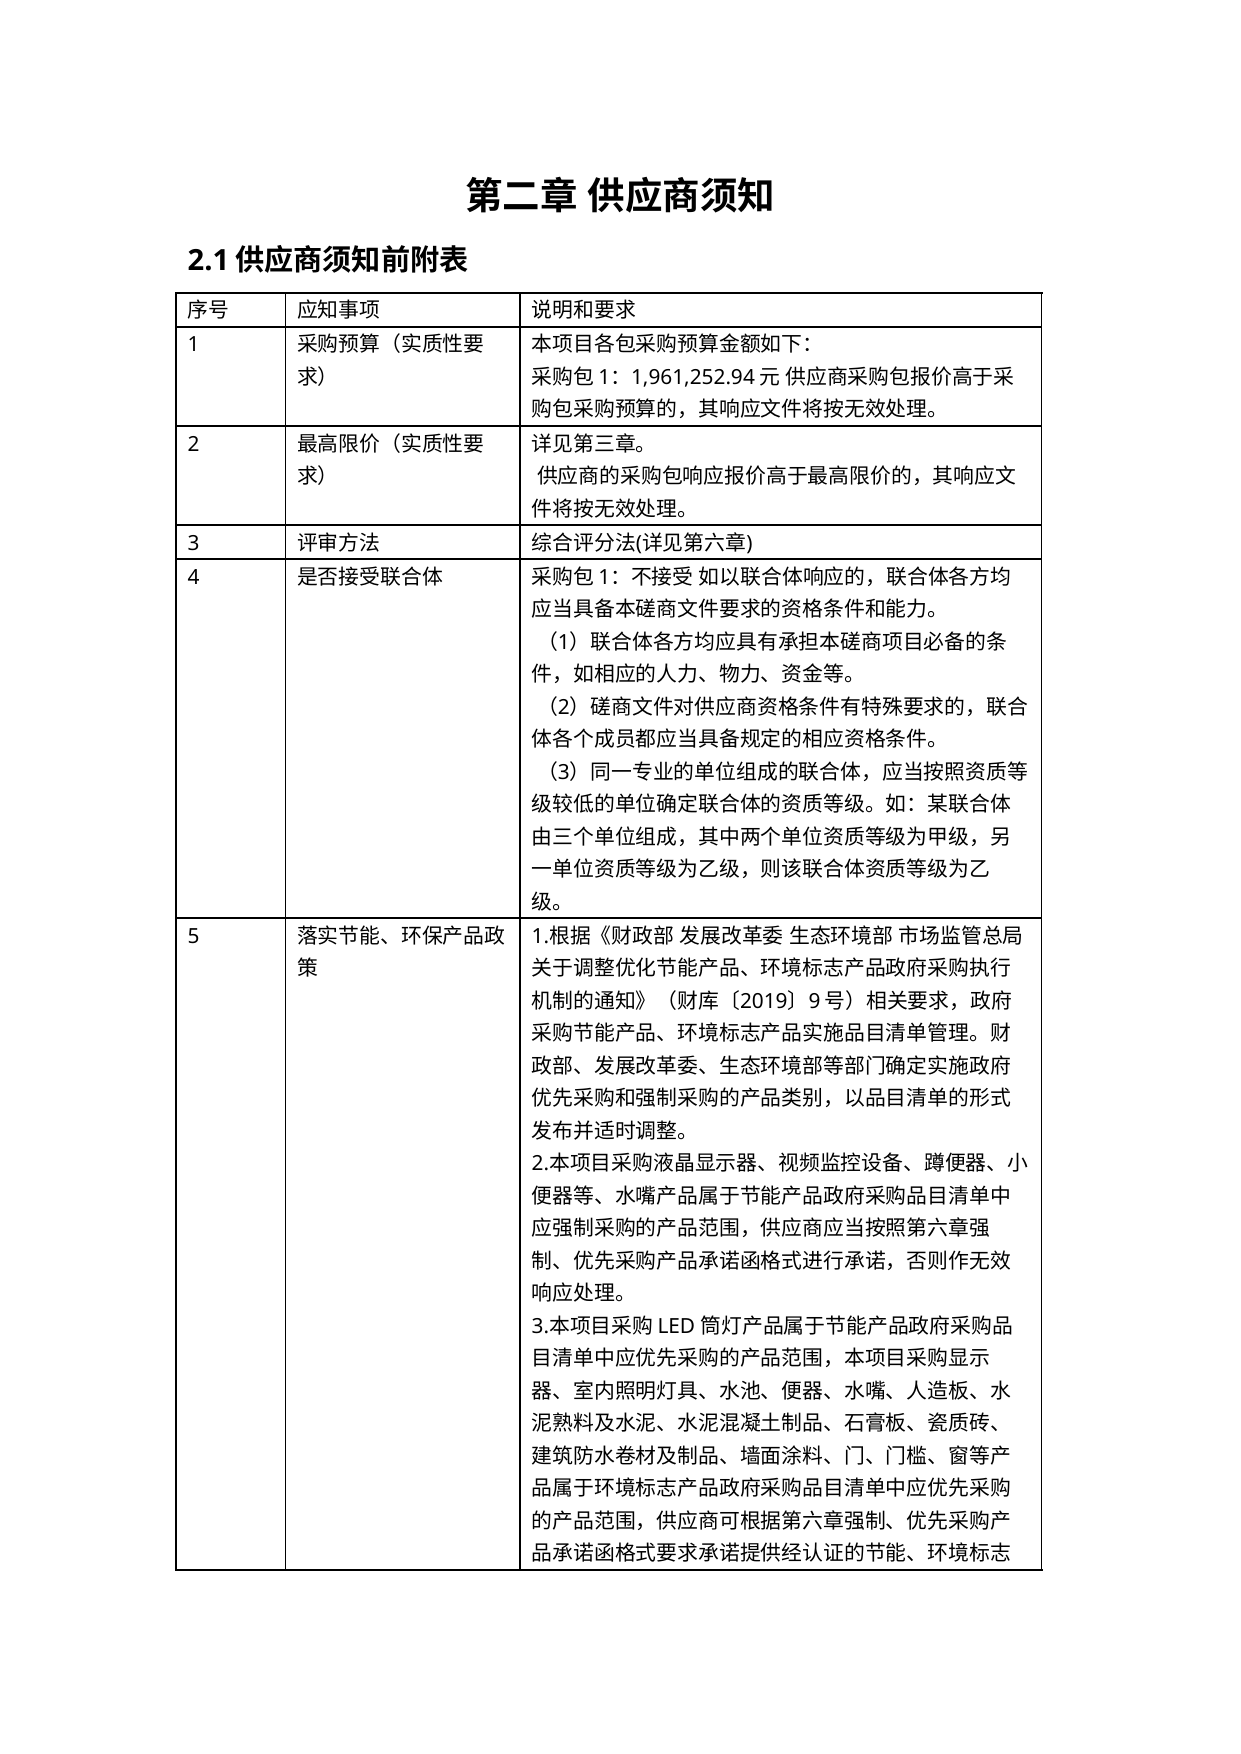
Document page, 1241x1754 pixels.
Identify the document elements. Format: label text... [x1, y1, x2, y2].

table_cell 4 [177, 560, 285, 917]
table_cell 评审方法 [286, 526, 519, 558]
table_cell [521, 919, 1041, 1569]
table_cell 1 [177, 328, 285, 425]
text 第二章 供应商须知 [187, 162, 1053, 227]
table_cell 综合评分法(详见第六章) [521, 526, 1041, 558]
table_cell 最高限价（实质性要求） [286, 427, 519, 524]
table_cell 详见第三章。 供应商的采购包响应报价高于最高限价的，其响应文件将按无效处理。 [521, 427, 1041, 524]
table_cell 2 [177, 427, 285, 524]
table_cell 落实节能、环保产品政策 [286, 919, 519, 1569]
table_cell 是否接受联合体 [286, 560, 519, 917]
table_cell 本项目各包采购预算金额如下： 采购包1：1,961,252.94元 供应商采购包报价高于采购包采购预算的，其响应文件将按无效处理。 [521, 328, 1041, 425]
table_cell 3 [177, 526, 285, 558]
table_cell 采购包1：不接受 如以联合体响应的，联合体各方均应当具备本磋商文件要求的资格条件和能力。 （1）联合体各方均应具有承担本磋商项目必备的条件，如相应的人力、物力、资金等。 （2）磋商文件对供应商资格条件有特殊要求的，联合体各个成员都应当具备规定的相应资格条件。 （3）同一专业的单位组成的联合体，应当按照资质等级较低的单位确定联合体的资质等级。如：某联合体由三个单位组成，其中两个单位资质等级为甲级，另一单位资质等级为乙级，则该联合体资质等级为乙级。 [521, 560, 1041, 917]
table_cell 采购预算（实质性要求） [286, 328, 519, 425]
table_header 说明和要求 [521, 294, 1041, 326]
text 2.1供应商须知前附表 [187, 227, 1053, 292]
table_cell 5 [177, 919, 285, 1569]
table_header 应知事项 [286, 294, 519, 326]
table_header 序号 [177, 294, 285, 326]
